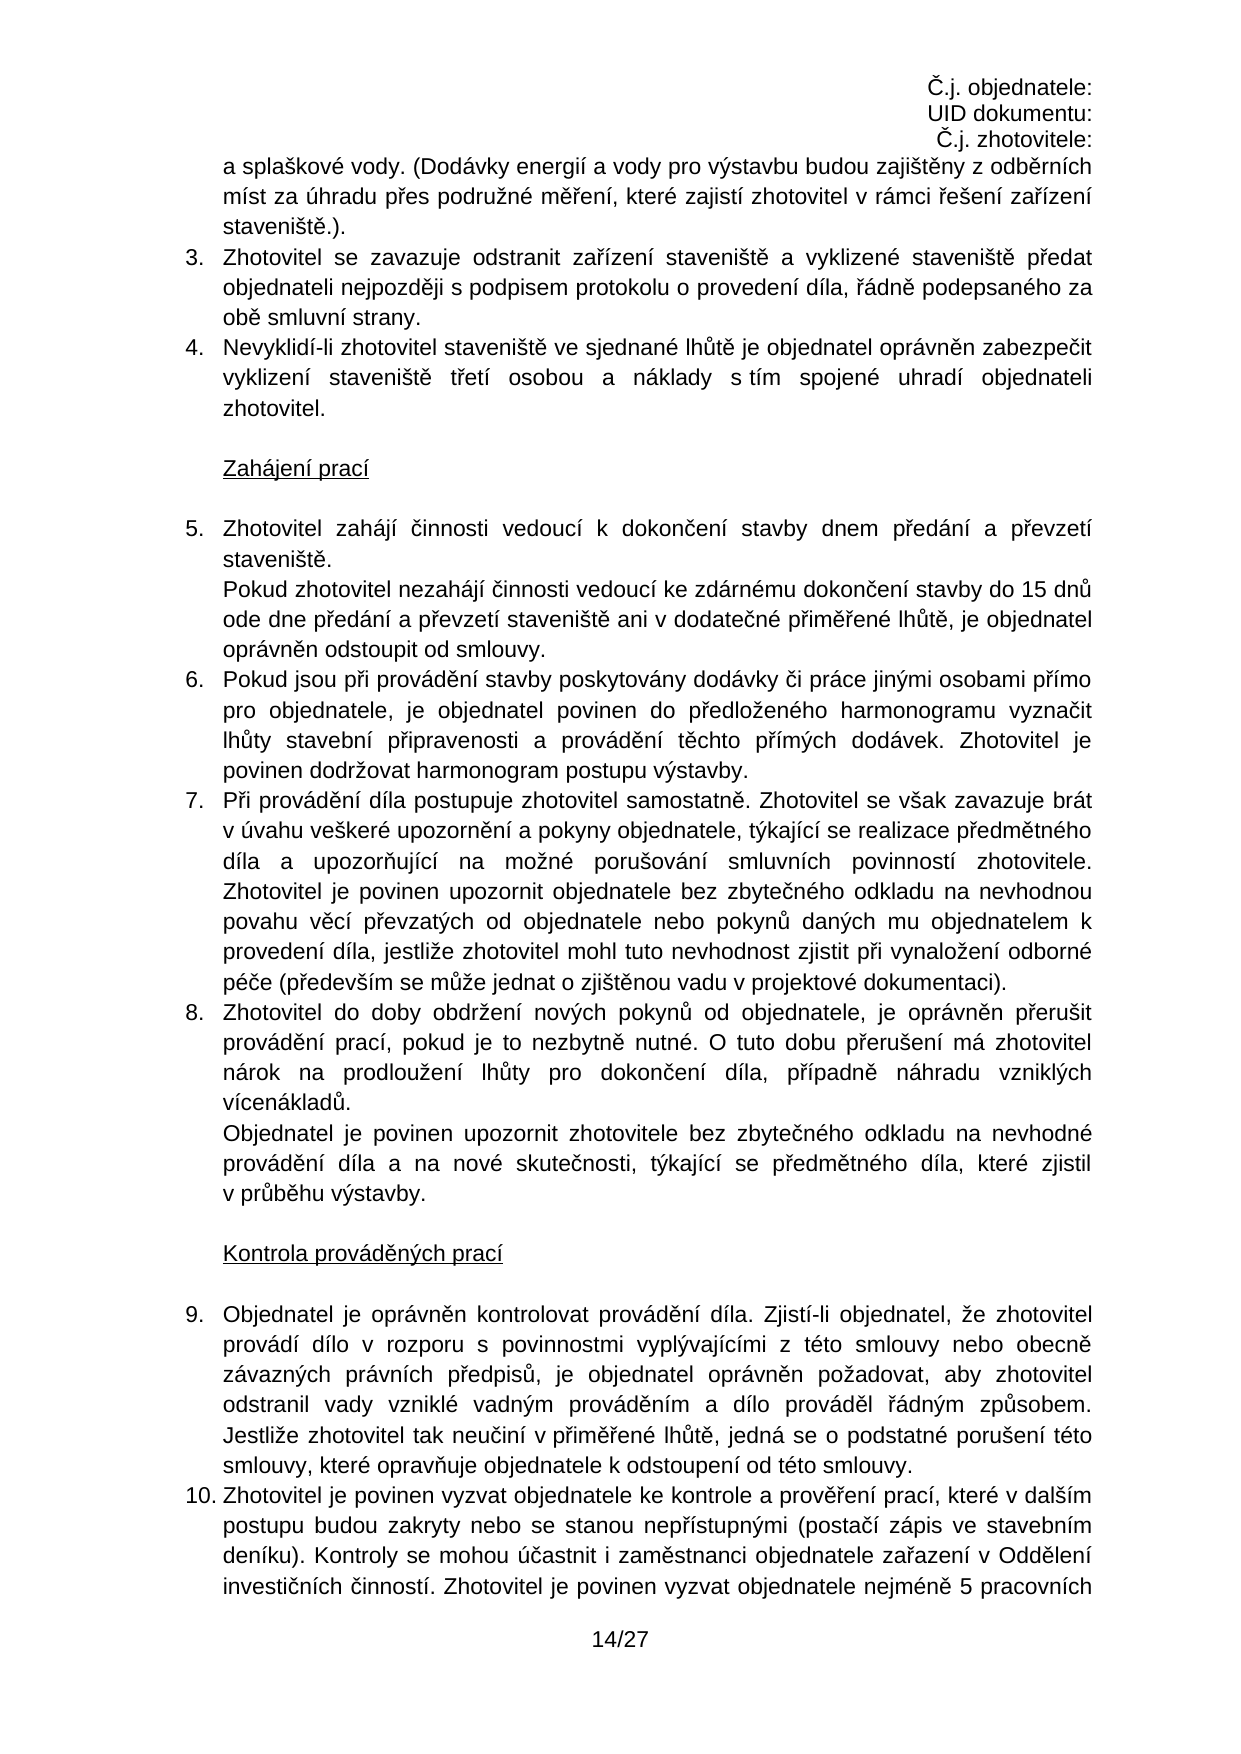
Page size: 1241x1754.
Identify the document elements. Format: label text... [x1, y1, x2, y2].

list Zhotovitel do doby obdržení nových pokynů od objednatele, je oprávněn přerušit provádění prací, pokud je to nezbytně nutné. O tuto dobu přerušení má zhotovitel nárok na prodloužení lhůty pro dokončení díla, případně náhradu vzniklých vícenákladů. Objednatel je povinen upozornit zhotovitele bez zbytečného odkladu na nevhodné provádění díla a na nové skutečnosti, týkající se předmětného díla, které zjistil v průběhu výstavby. [185, 999, 1093, 1206]
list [185, 1482, 1093, 1599]
list Zahájení prací [223, 455, 1093, 481]
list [185, 153, 1093, 239]
list Pokud jsou při provádění stavby poskytovány dodávky či práce jinými osobami přímo pro objednatele, je objednatel povinen do předloženého harmonogramu vyznačit lhůty stavební připravenosti a provádění těchto přímých dodávek. Zhotovitel je povinen dodržovat harmonogram postupu výstavby. [185, 666, 1093, 783]
list Kontrola prováděných prací [223, 1210, 1093, 1267]
list Zhotovitel zahájí činnosti vedoucí k dokončení stavby dnem předání a převzetí staveniště. Pokud zhotovitel nezahájí činnosti vedoucí ke zdárnému dokončení stavby do 15 dnů ode dne předání a převzetí staveniště ani v dodatečné přiměřené lhůtě, je objednatel oprávněn odstoupit od smlouvy. [185, 515, 1093, 662]
list Objednatel je oprávněn kontrolovat provádění díla. Zjistí-li objednatel, že zhotovitel provádí dílo v rozporu s povinnostmi vyplývajícími z této smlouvy nebo obecně závazných právních předpisů, je objednatel oprávněn požadovat, aby zhotovitel odstranil vady vzniklé vadným prováděním a dílo prováděl řádným způsobem. Jestliže zhotovitel tak neučiní v přiměřené lhůtě, jedná se o podstatné porušení této smlouvy, které opravňuje objednatele k odstoupení od této smlouvy. [185, 1301, 1093, 1478]
list Zhotovitel se zavazuje odstranit zařízení staveniště a vyklizené staveniště předat objednateli nejpozději s podpisem protokolu o provedení díla, řádně podepsaného za obě smluvní strany. [185, 243, 1093, 330]
list Nevyklidí-li zhotovitel staveniště ve sjednané lhůtě je objednatel oprávněn zabezpečit vyklizení staveniště třetí osobou a náklady s tím spojené uhradí objednateli zhotovitel. [185, 334, 1093, 421]
list Při provádění díla postupuje zhotovitel samostatně. Zhotovitel se však zavazuje brát v úvahu veškeré upozornění a pokyny objednatele, týkající se realizace předmětného díla a upozorňující na možné porušování smluvních povinností zhotovitele. Zhotovitel je povinen upozornit objednatele bez zbytečného odkladu na nevhodnou povahu věcí převzatých od objednatele nebo pokynů daných mu objednatelem k provedení díla, jestliže zhotovitel mohl tuto nevhodnost zjistit při vynaložení odborné péče (především se může jednat o zjištěnou vadu v projektové dokumentaci). [185, 787, 1093, 995]
